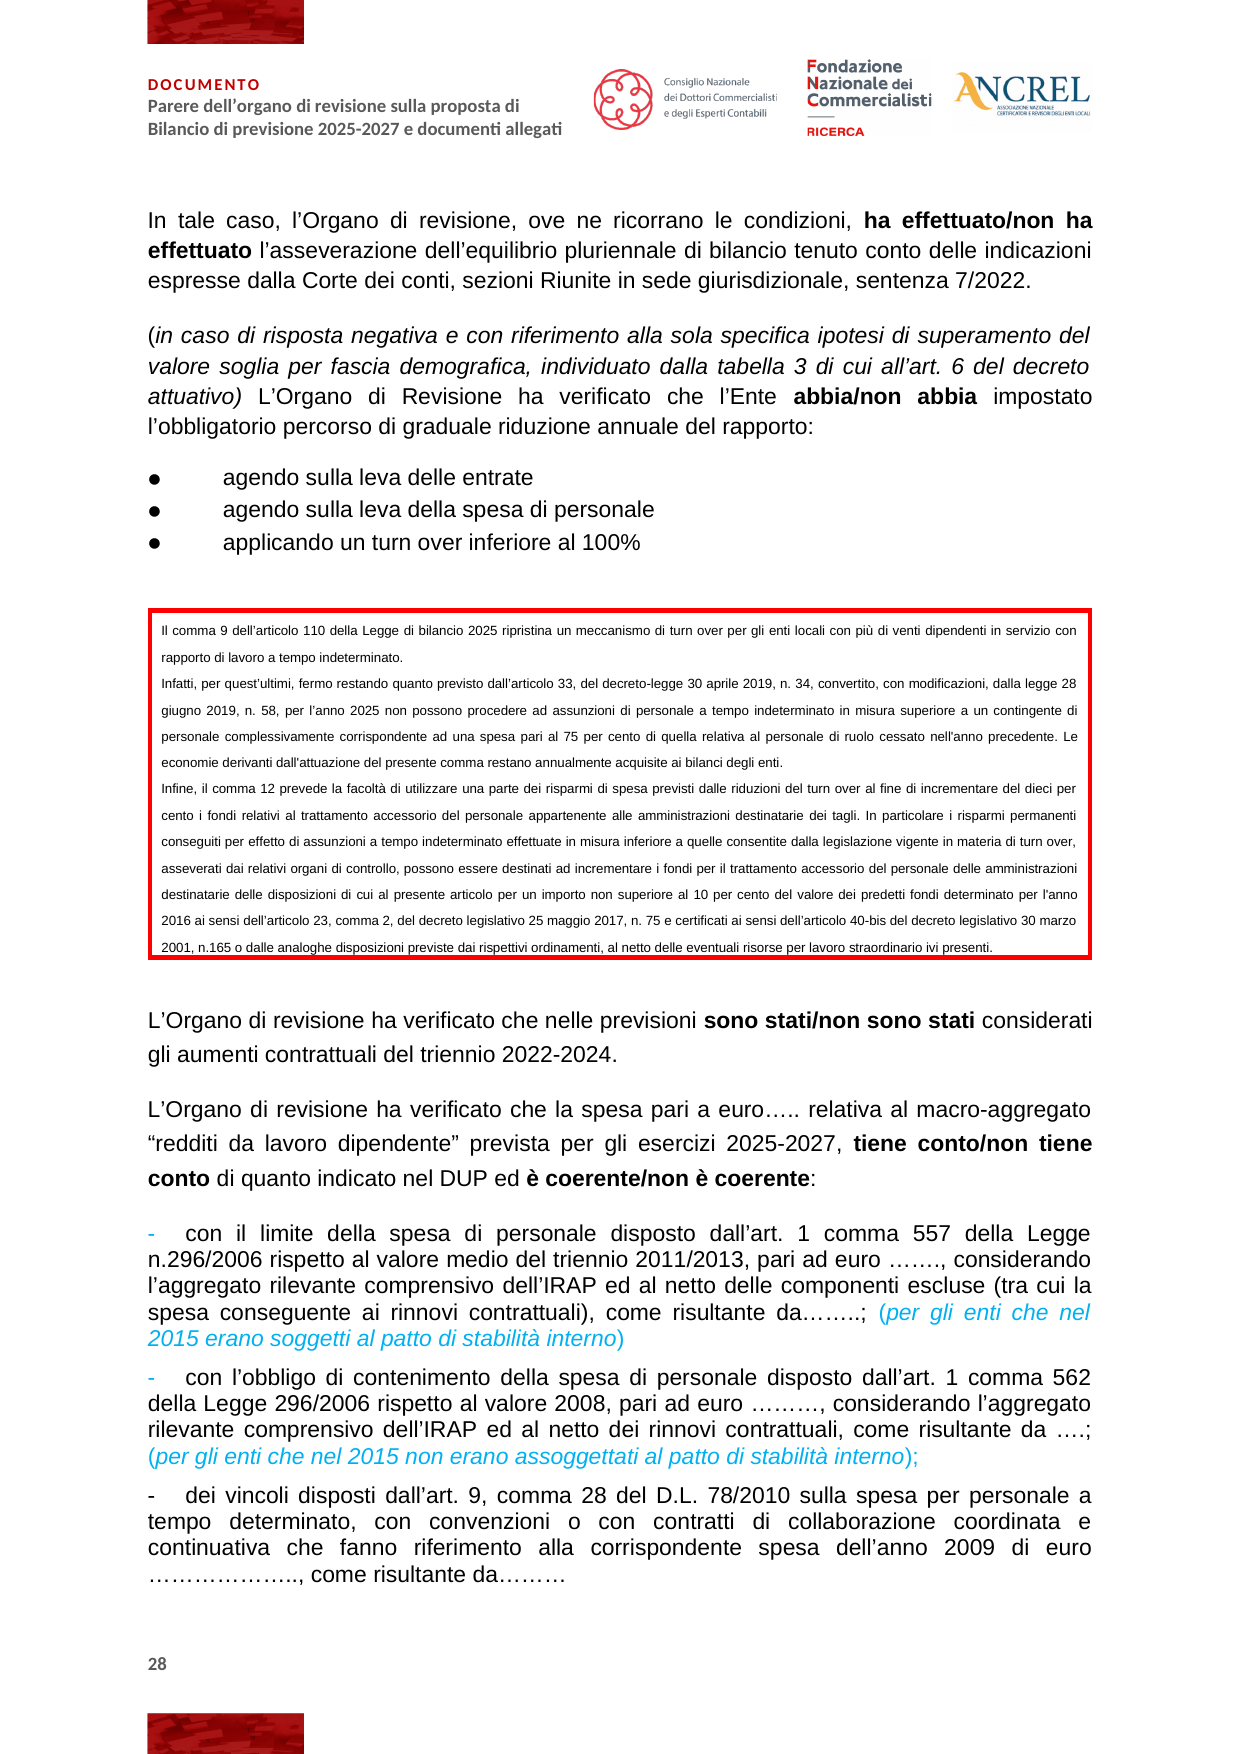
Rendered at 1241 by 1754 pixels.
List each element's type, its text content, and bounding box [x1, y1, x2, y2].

text In tale caso, l’Organo di revisione, ove ne ricorrano le condizioni, ha effettuato/non ha effettuato l’asseverazione dell’equilibrio pluriennale di bilancio tenuto conto delle indicazioni espresse dalla Corte dei conti, sezioni Riunite in sede giurisdizionale, sentenza 7/2022. [147, 207, 1092, 293]
text (in caso di risposta negativa e con riferimento alla sola specifica ipotesi di superamento del valore soglia per fascia demografica, individuato dalla tabella 3 di cui all’art. 6 del decreto attuativo) L’Organo di Revisione ha verificato che l’Ente abbia/non abbia impostato l’obbligatorio percorso di graduale riduzione annuale del rapporto: [147, 322, 1092, 439]
table_header Il comma 9 dell’articolo 110 della Legge di bilancio 2025 ripristina un meccanismo di turn over per gli enti locali con più di venti dipendenti in servizio con rapporto di lavoro a tempo indeterminato. Infatti, per quest’ultimi, fermo restando quanto previsto dall’articolo 33, del decreto-legge 30 aprile 2019, n. 34, convertito, con modificazioni, dalla legge 28 giugno 2019, n. 58, per l’anno 2025 non possono procedere ad assunzioni di personale a tempo indeterminato in misura superiore a un contingente di personale complessivamente corrispondente ad una spesa pari al 75 per cento di quella relativa al personale di ruolo cessato nell'anno precedente. Le economie derivanti dall'attuazione del presente comma restano annualmente acquisite ai bilanci degli enti. Infine, il comma 12 prevede la facoltà di utilizzare una parte dei risparmi di spesa previsti dalle riduzioni del turn over al fine di incrementare del dieci per cento i fondi relativi al trattamento accessorio del personale appartenente alle amministrazioni destinatarie dei tagli. In particolare i risparmi permanenti conseguiti per effetto di assunzioni a tempo indeterminato effettuate in misura inferiore a quelle consentite dalla legislazione vigente in materia di turn over, asseverati dai relativi organi di controllo, possono essere destinati ad incrementare i fondi per il trattamento accessorio del personale delle amministrazioni destinatarie delle disposizioni di cui al presente articolo per un importo non superiore al 10 per cento del valore dei predetti fondi determinato per l'anno 2016 ai sensi dell’articolo 23, comma 2, del decreto legislativo 25 maggio 2017, n. 75 e certificati ai sensi dell’articolo 40-bis del decreto legislativo 30 marzo 2001, n.165 o dalle analoghe disposizioni previste dai rispettivi ordinamenti, al netto delle eventuali risorse per lavoro straordinario ivi presenti. [152, 613, 1088, 955]
text L’Organo di revisione ha verificato che la spesa pari a euro….. relativa al macro-aggregato “redditi da lavoro dipendente” prevista per gli esercizi 2025-2027, tiene conto/non tiene conto di quanto indicato nel DUP ed è coerente/non è coerente: [147, 1096, 1092, 1191]
picture [951, 62, 1094, 131]
picture [148, 1714, 304, 1754]
list con il limite della spesa di personale disposto dall’art. 1 comma 557 della Legge n.296/2006 rispetto al valore medio del triennio 2011/2013, pari ad euro ……., considerando l’aggregato rilevante comprensivo dell’IRAP ed al netto delle componenti escluse (tra cui la spesa conseguente ai rinnovi contrattuali), come risultante da……..; (per gli enti che nel 2015 erano soggetti al patto di stabilità interno) [147, 1219, 1092, 1351]
picture [148, 0, 304, 44]
picture [593, 69, 777, 130]
list dei vincoli disposti dall’art. 9, comma 28 del D.L. 78/2010 sulla spesa per personale a tempo determinato, con convenzioni o con contratti di collaborazione coordinata e continuativa che fanno riferimento alla corrispondente spesa dell’anno 2009 di euro ……………….., come risultante da……… [147, 1482, 1092, 1587]
text L’Organo di revisione ha verificato che nelle previsioni sono stati/non sono stati considerati gli aumenti contrattuali del triennio 2022-2024. [148, 1007, 1092, 1067]
list con l’obbligo di contenimento della spesa di personale disposto dall’art. 1 comma 562 della Legge 296/2006 rispetto al valore 2008, pari ad euro ………, considerando l’aggregato rilevante comprensivo dell’IRAP ed al netto dei rinnovi contrattuali, come risultante da ….;(per gli enti che nel 2015 non erano assoggettati al patto di stabilità interno); [147, 1364, 1092, 1469]
picture [807, 59, 932, 136]
list agendo sulla leva della spesa di personale [147, 496, 1092, 524]
list agendo sulla leva delle entrate [147, 464, 1092, 492]
list applicando un turn over inferiore al 100% [147, 528, 1092, 556]
